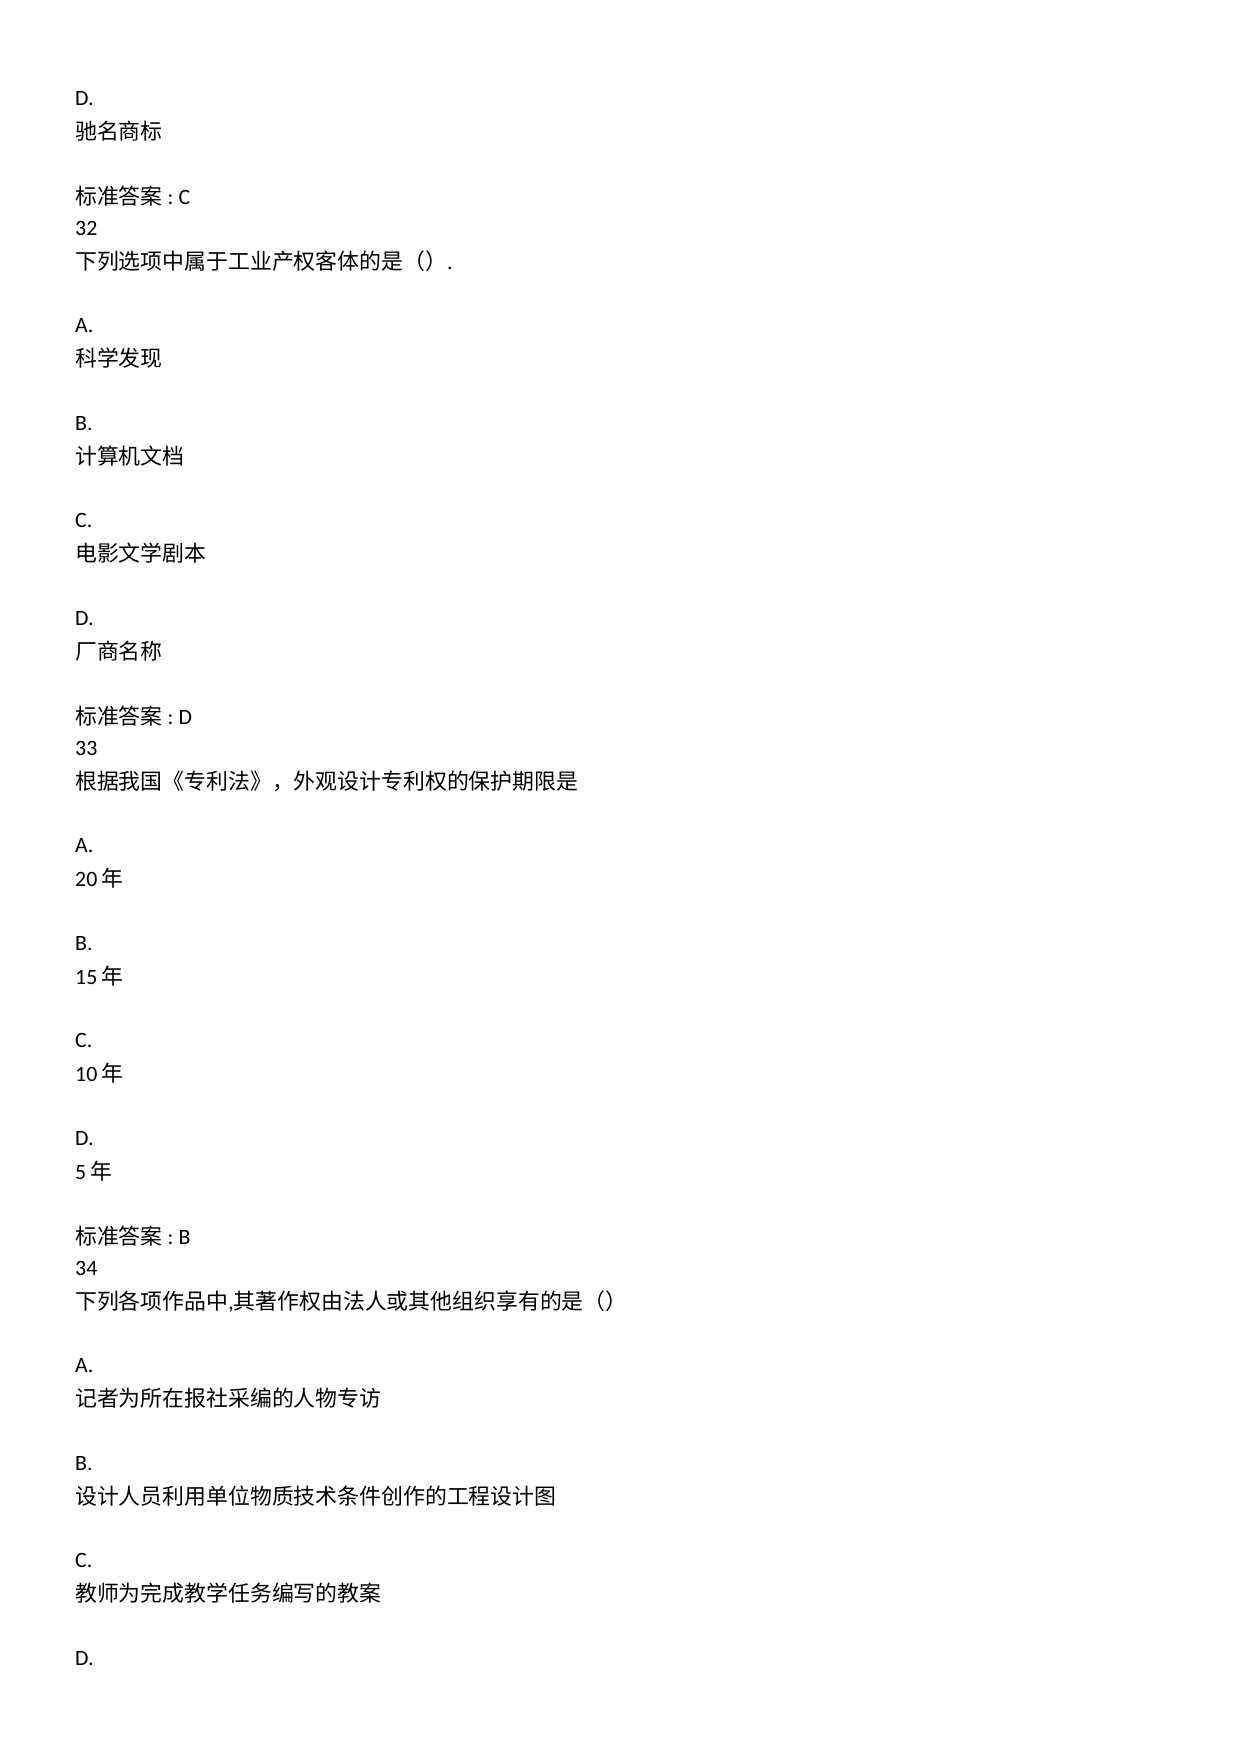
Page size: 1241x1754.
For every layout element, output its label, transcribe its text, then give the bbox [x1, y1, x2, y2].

text 标准答案 : C [75, 178, 1165, 211]
text 10年 [75, 1056, 1165, 1088]
text D. [75, 81, 1165, 113]
text B. [75, 926, 1165, 958]
text 下列选项中属于工业产权客体的是（）. [75, 243, 1165, 276]
text 教师为完成教学任务编写的教案 [75, 1576, 1165, 1608]
text C. [75, 1023, 1165, 1056]
text 驰名商标 [75, 113, 1165, 146]
text C. [75, 503, 1165, 536]
text 标准答案 : D [75, 698, 1165, 731]
text D. [75, 1121, 1165, 1153]
text 34 [75, 1251, 1165, 1283]
text 32 [75, 211, 1165, 243]
text 20年 [75, 861, 1165, 893]
text B. [75, 406, 1165, 438]
text A. [75, 828, 1165, 861]
text A. [75, 1348, 1165, 1381]
text 33 [75, 731, 1165, 763]
text 设计人员利用单位物质技术条件创作的工程设计图 [75, 1478, 1165, 1511]
text 5年 [75, 1153, 1165, 1186]
text D. [75, 1641, 1165, 1673]
text B. [75, 1446, 1165, 1478]
text 计算机文档 [75, 438, 1165, 471]
text 电影文学剧本 [75, 536, 1165, 568]
text D. [75, 601, 1165, 633]
text C. [75, 1543, 1165, 1576]
text 厂商名称 [75, 633, 1165, 666]
text 根据我国《专利法》，外观设计专利权的保护期限是 [75, 763, 1165, 796]
text 下列各项作品中,其著作权由法人或其他组织享有的是（） [75, 1283, 1165, 1316]
text 15年 [75, 958, 1165, 991]
text 科学发现 [75, 341, 1165, 373]
text A. [75, 308, 1165, 341]
text 记者为所在报社采编的人物专访 [75, 1381, 1165, 1413]
text 标准答案 : B [75, 1218, 1165, 1251]
